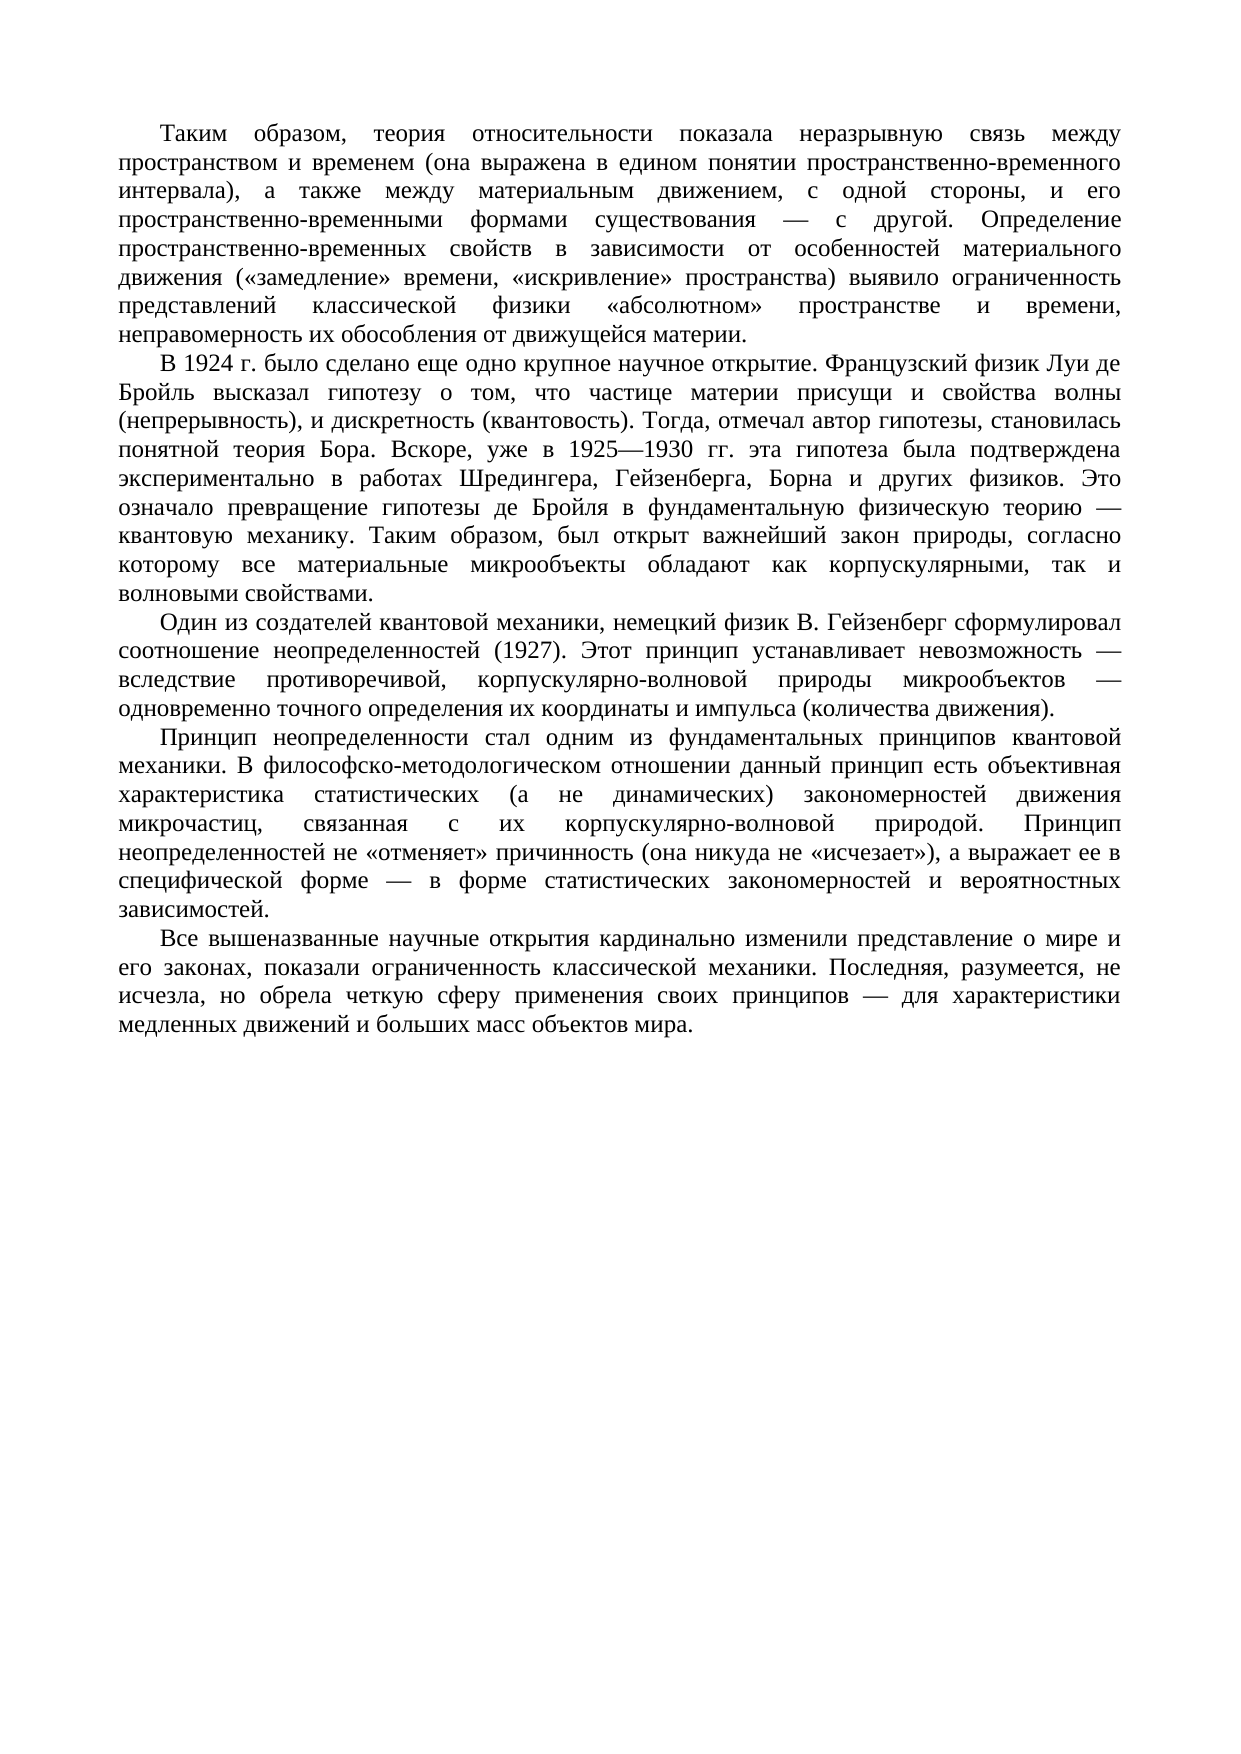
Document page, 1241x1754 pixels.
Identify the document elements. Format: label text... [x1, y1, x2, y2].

text Таким образом, теория относительности показала неразрывную связь между пространством и временем (она выражена в едином понятии пространственно-временного интервала), а также между материальным движением, с одной стороны, и его пространственно-временными формами существования — с другой. Определение пространственно-временных свойств в зависимости от особенностей материального движения («замедление» времени, «искривление» пространства) выявило ограниченность представлений классической физики «абсолютном» пространстве и времени, неправомерность их обособления от движущейся материи. [118, 118, 1122, 348]
text В 1924 г. было сделано еще одно крупное научное открытие. Французский физик Луи де Бройль высказал гипотезу о том, что частице материи присущи и свойства волны (непрерывность), и дискретность (квантовость). Тогда, отмечал автор гипотезы, становилась понятной теория Бора. Вскоре, уже в 1925—1930 гг. эта гипотеза была подтверждена экспериментально в работах Шредингера, Гейзенберга, Борна и других физиков. Это означало превращение гипотезы де Бройля в фундаментальную физическую теорию — квантовую механику. Таким образом, был открыт важнейший закон природы, согласно которому все материальные микрообъекты обладают как корпускулярными, так и волновыми свойствами. [118, 348, 1122, 607]
text Принцип неопределенности стал одним из фундаментальных принципов квантовой механики. В философско-методологическом отношении данный принцип есть объективная характеристика статистических (а не динамических) закономерностей движения микрочастиц, связанная с их корпускулярно-волновой природой. Принцип неопределенностей не «отменяет» причинность (она никуда не «исчезает»), а выражает ее в специфической форме — в форме статистических закономерностей и вероятностных зависимостей. [118, 722, 1122, 923]
text Один из создателей квантовой механики, немецкий физик В. Гейзенберг сформулировал соотношение неопределенностей (1927). Этот принцип устанавливает невозможность — вследствие противоречивой, корпускулярно-волновой природы микрообъектов — одновременно точного определения их координаты и импульса (количества движения). [118, 607, 1122, 722]
text Все вышеназванные научные открытия кардинально изменили представление о мире и его законах, показали ограниченность классической механики. Последняя, разумеется, не исчезла, но обрела четкую сферу применения своих принципов — для характеристики медленных движений и больших масс объектов мира. [118, 923, 1122, 1038]
